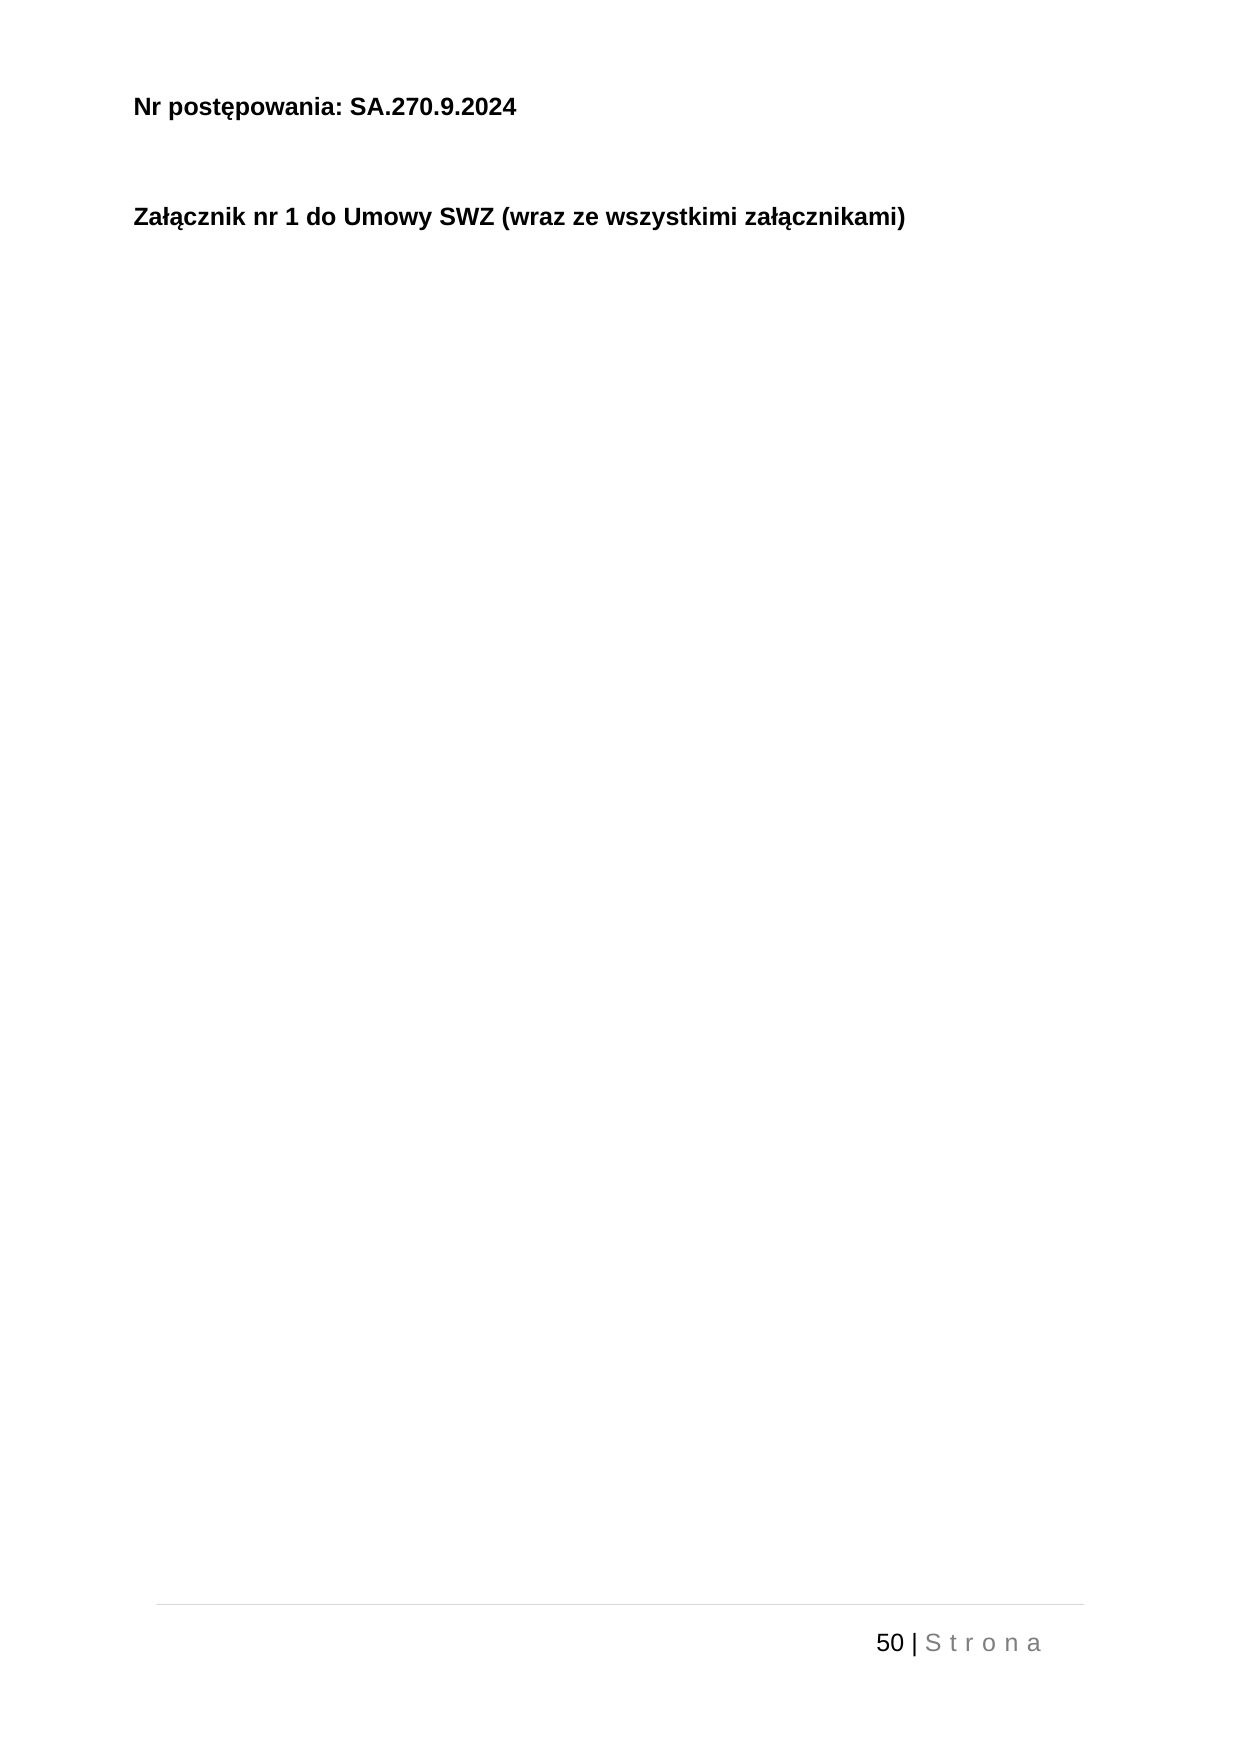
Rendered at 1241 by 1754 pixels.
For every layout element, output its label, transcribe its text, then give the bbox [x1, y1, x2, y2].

text Załącznik nr 1 do Umowy SWZ (wraz ze wszystkimi załącznikami) [133, 202, 1081, 231]
